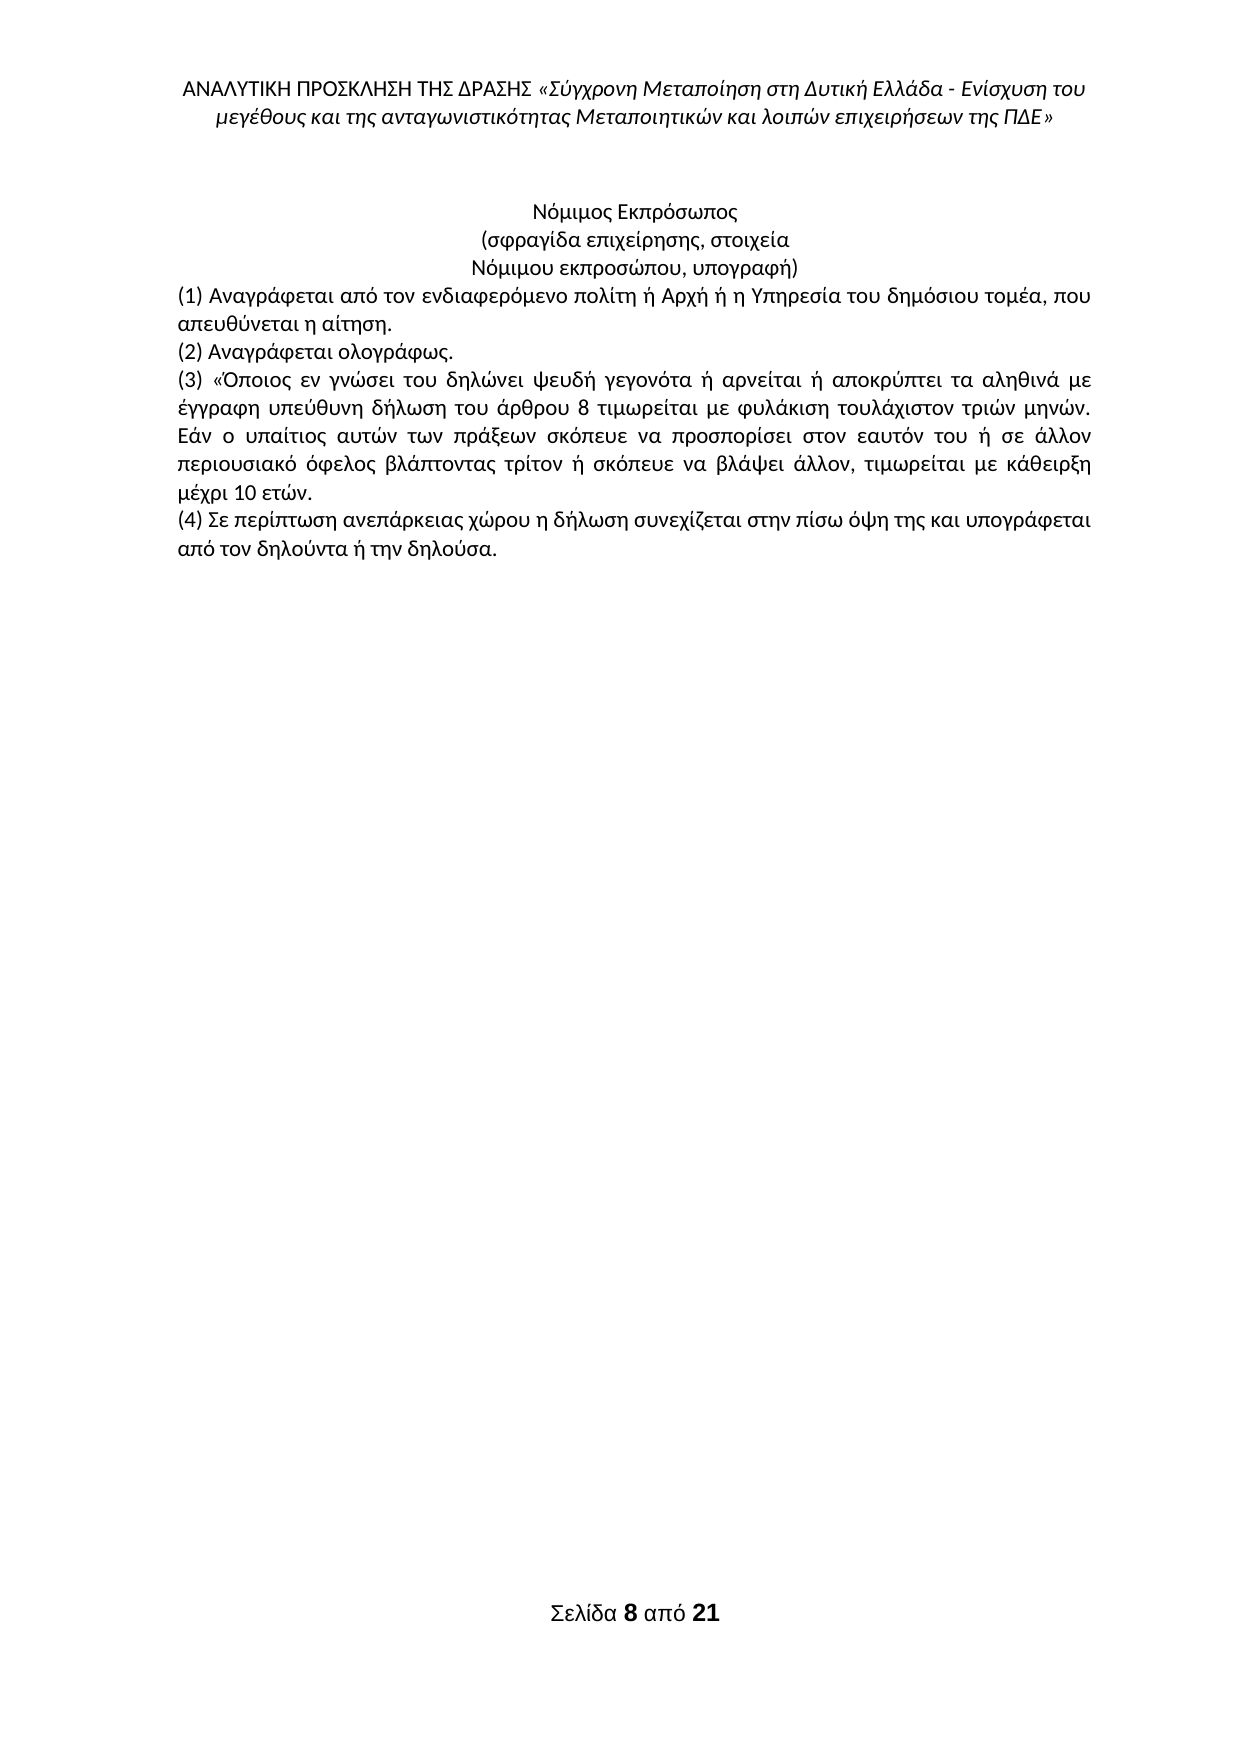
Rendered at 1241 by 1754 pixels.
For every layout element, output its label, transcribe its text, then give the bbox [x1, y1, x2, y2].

text (3) «Όποιος εν γνώσει του δηλώνει ψευδή γεγονότα ή αρνείται ή αποκρύπτει τα αληθινά με έγγραφη υπεύθυνη δήλωση του άρθρου 8 τιμωρείται με φυλάκιση τουλάχιστον τριών μηνών. Εάν ο υπαίτιος αυτών των πράξεων σκόπευε να προσπορίσει στον εαυτόν του ή σε άλλον περιουσιακό όφελος βλάπτοντας τρίτον ή σκόπευε να βλάψει άλλον, τιμωρείται με κάθειρξη μέχρι 10 ετών. [177, 366, 1093, 506]
text Νόμιμου εκπροσώπου, υπογραφή) [177, 253, 1093, 281]
text (1) Αναγράφεται από τον ενδιαφερόμενο πολίτη ή Αρχή ή η Υπηρεσία του δημόσιου τομέα, που απευθύνεται η αίτηση. [177, 281, 1093, 337]
text (2) Αναγράφεται ολογράφως. [177, 337, 1093, 366]
text (σφραγίδα επιχείρησης, στοιχεία [177, 225, 1093, 253]
text (4) Σε περίπτωση ανεπάρκειας χώρου η δήλωση συνεχίζεται στην πίσω όψη της και υπογράφεται από τον δηλούντα ή την δηλούσα. [177, 506, 1093, 562]
text Νόμιμος Εκπρόσωπος [177, 197, 1093, 225]
